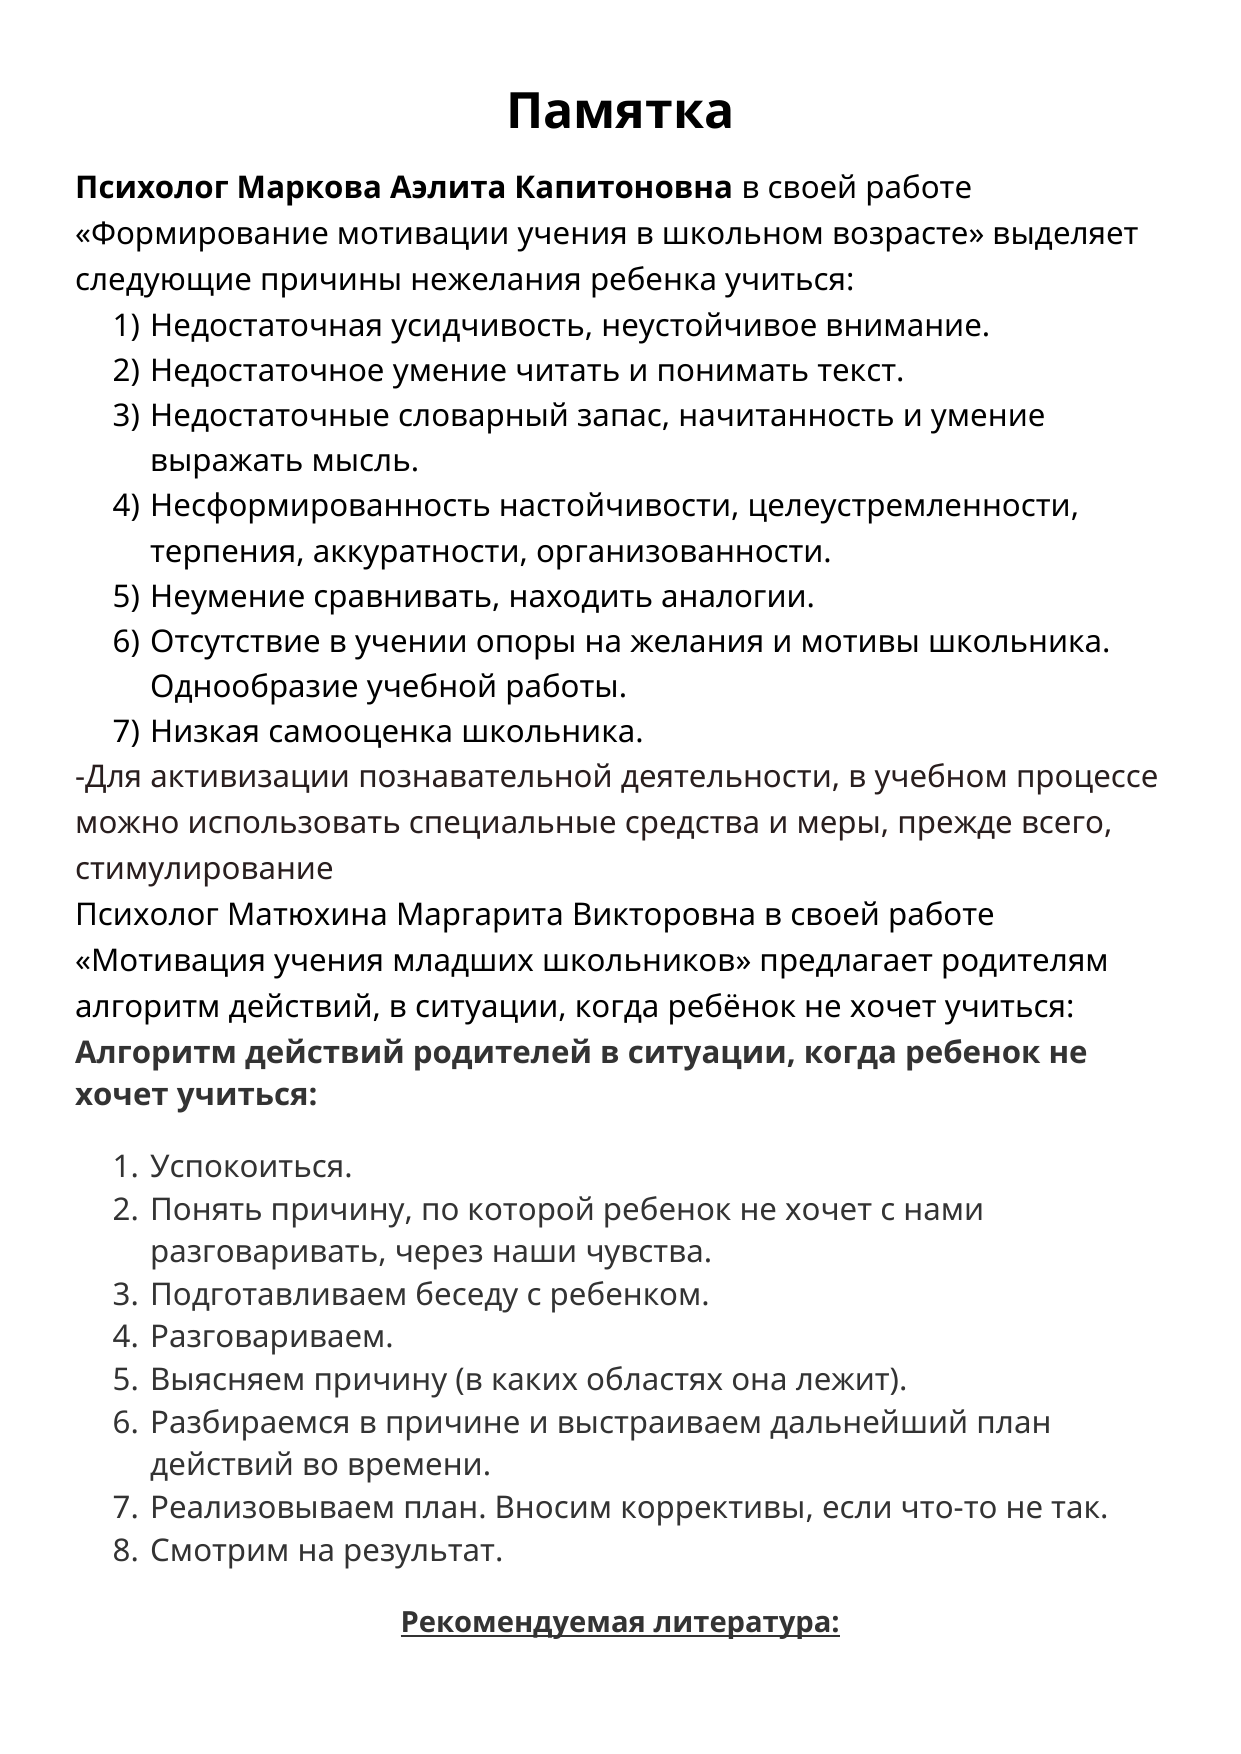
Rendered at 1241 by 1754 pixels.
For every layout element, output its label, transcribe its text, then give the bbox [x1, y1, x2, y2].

list Разговариваем. [112, 1314, 1165, 1357]
text Психолог Матюхина Маргарита Викторовна в своей работе «Мотивация учения младших школьников» предлагает родителям алгоритм действий, в ситуации, когда ребёнок не хочет учиться: [75, 892, 1165, 1026]
list Неумение сравнивать, находить аналогии. [112, 574, 1165, 616]
list Недостаточные словарный запас, начитанность и умение выражать мысль. [112, 393, 1165, 481]
text Психолог Маркова Аэлита Капитоновна в своей работе «Формирование мотивации учения в школьном возрасте» выделяет следующие причины нежелания ребенка учиться: [75, 165, 1165, 300]
text Памятка [75, 75, 1165, 143]
list Успокоиться. [112, 1144, 1165, 1187]
list Несформированность настойчивости, целеустремленности, терпения, аккуратности, организованности. [112, 483, 1165, 571]
text Алгоритм действий родителей в ситуации, когда ребенок не хочет учиться: [75, 1030, 1165, 1115]
list Смотрим на результат. [112, 1527, 1165, 1570]
list Разбираемся в причине и выстраиваем дальнейший план действий во времени. [112, 1400, 1165, 1485]
list Недостаточное умение читать и понимать текст. [112, 348, 1165, 391]
text Рекомендуемая литература: [75, 1602, 1165, 1641]
list Подготавливаем беседу с ребенком. [112, 1272, 1165, 1314]
list Понять причину, по которой ребенок не хочет с нами разговаривать, через наши чувства. [112, 1187, 1165, 1272]
list Реализовываем план. Вносим коррективы, если что-то не так. [112, 1485, 1165, 1527]
list Отсутствие в учении опоры на желания и мотивы школьника. Однообразие учебной работы. [112, 619, 1165, 706]
list Низкая самооценка школьника. [112, 709, 1165, 752]
list Выясняем причину (в каких областях она лежит). [112, 1357, 1165, 1400]
text -Для активизации познавательной деятельности, в учебном процессе можно использовать специальные средства и меры, прежде всего, стимулирование [75, 754, 1165, 888]
list Недостаточная усидчивость, неустойчивое внимание. [112, 303, 1165, 346]
